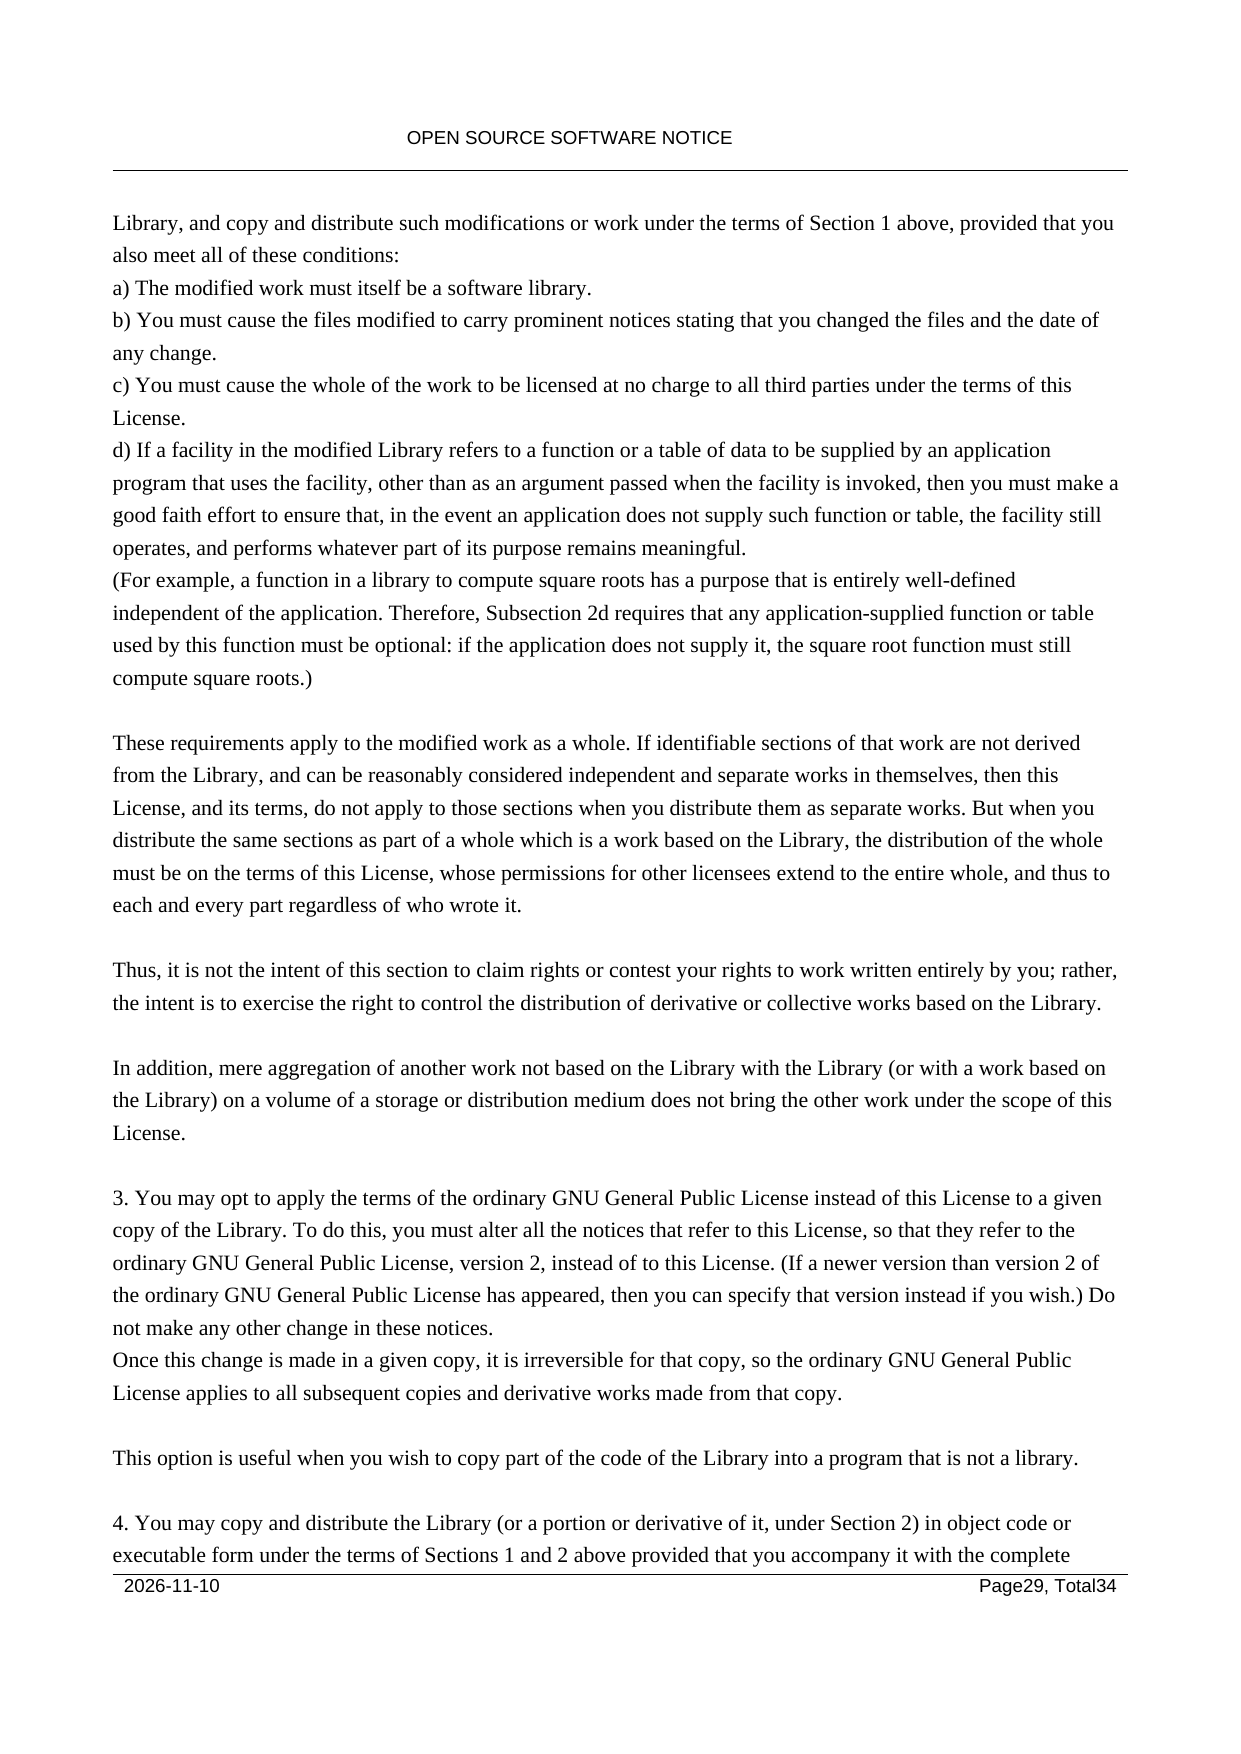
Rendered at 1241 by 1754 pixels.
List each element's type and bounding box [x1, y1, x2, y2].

text [112, 206, 1128, 1571]
